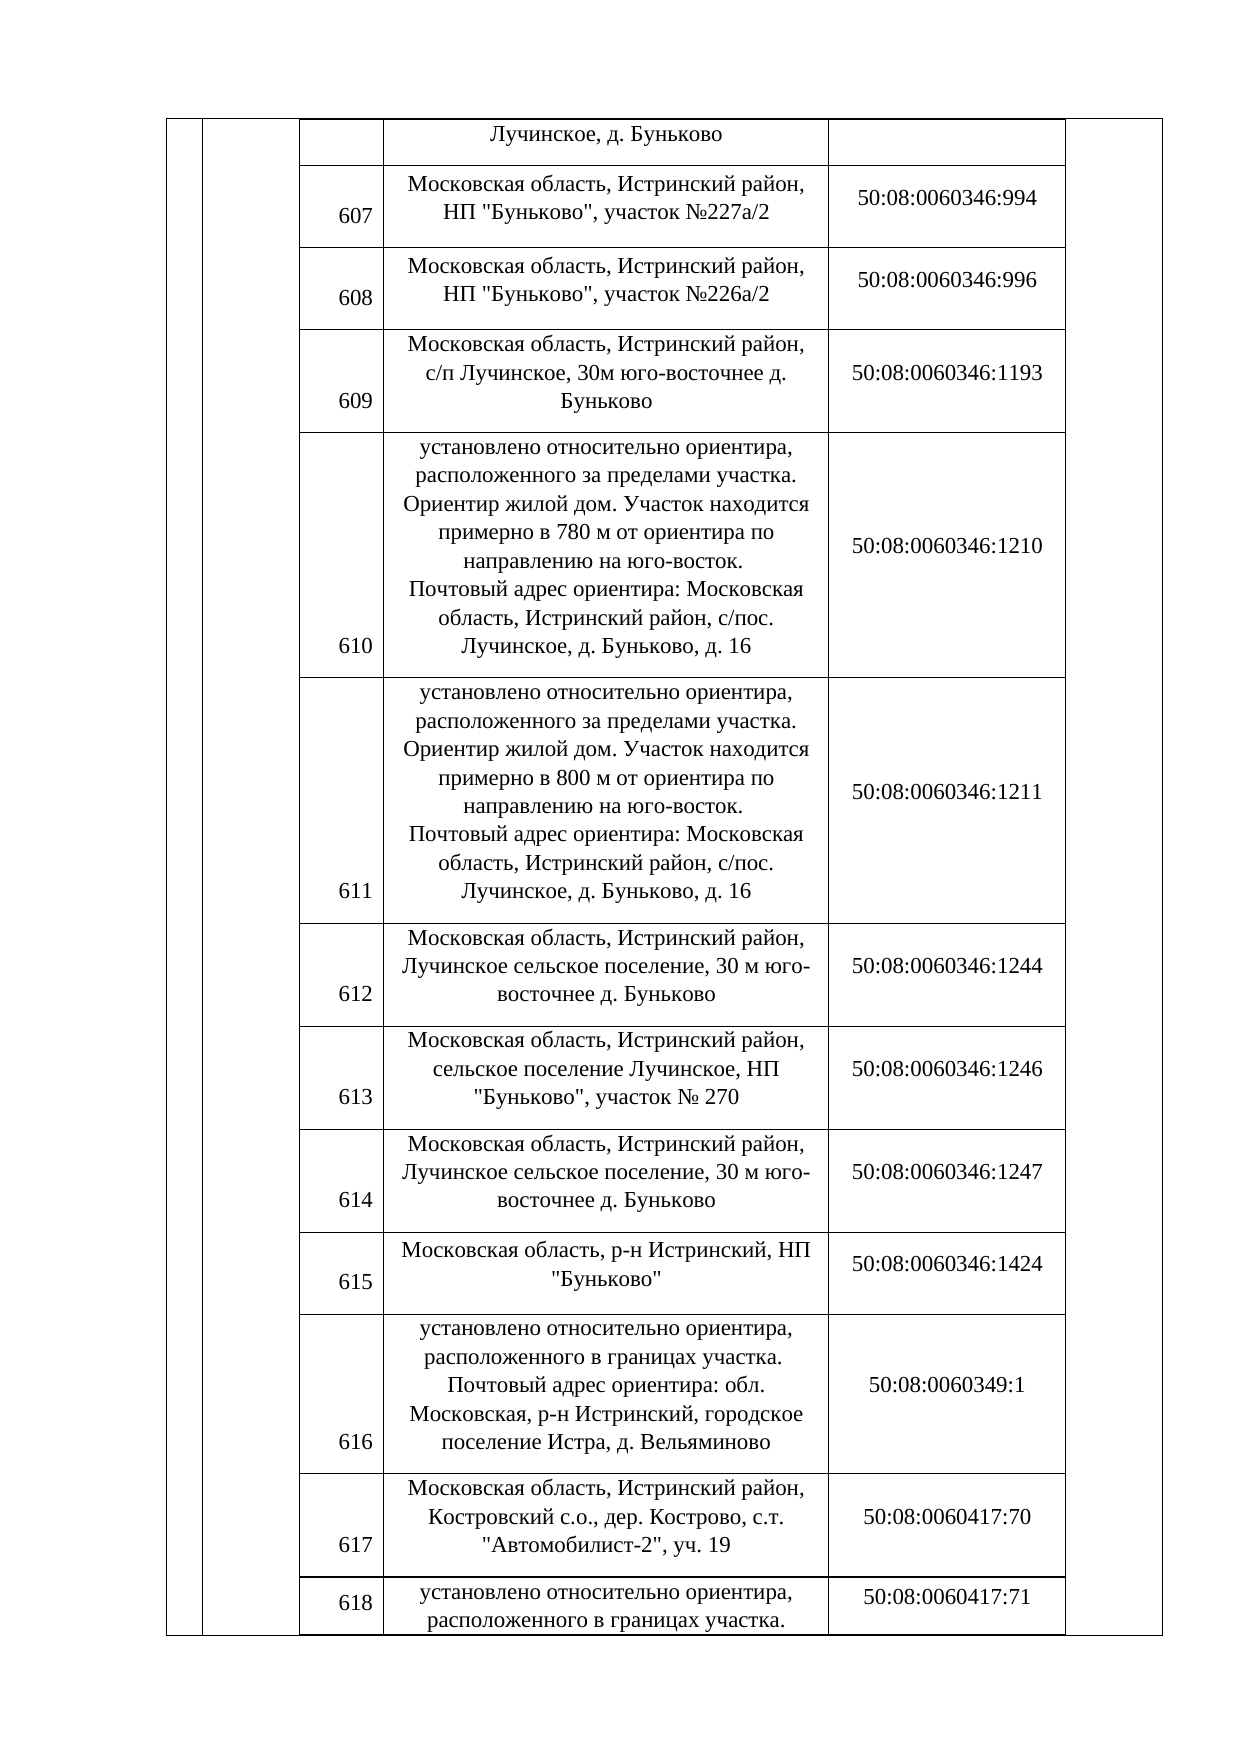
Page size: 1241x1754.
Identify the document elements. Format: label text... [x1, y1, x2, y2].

table_cell [829, 166, 1065, 247]
table_cell [384, 1233, 828, 1314]
table_cell [829, 330, 1065, 432]
table_cell [384, 330, 828, 432]
table_cell [1066, 119, 1162, 1635]
table_cell [384, 1027, 828, 1129]
table_cell [829, 924, 1065, 1026]
table_cell [300, 1130, 383, 1232]
table_cell [384, 1130, 828, 1232]
table_cell [384, 433, 828, 677]
table_cell [829, 1130, 1065, 1232]
table_cell [829, 1027, 1065, 1129]
table_cell [300, 1027, 383, 1129]
table_cell [829, 678, 1065, 923]
table_cell [829, 1233, 1065, 1314]
table_cell [300, 1315, 383, 1473]
table_cell [829, 120, 1065, 165]
table_cell [384, 924, 828, 1026]
table_cell [384, 120, 828, 165]
table_cell [829, 248, 1065, 329]
table_cell [300, 120, 383, 165]
table_cell [300, 166, 383, 247]
table_cell [300, 1233, 383, 1314]
table_cell [384, 166, 828, 247]
table_cell [300, 924, 383, 1026]
table_cell [203, 119, 299, 1635]
table_cell [829, 433, 1065, 677]
table_cell [384, 678, 828, 923]
table_cell [829, 1578, 1065, 1634]
table_cell [300, 330, 383, 432]
table_cell [300, 433, 383, 677]
table_cell [384, 248, 828, 329]
table_cell [300, 1578, 383, 1634]
table_cell [384, 1578, 828, 1634]
table_cell [300, 678, 383, 923]
table_cell [384, 1315, 828, 1473]
table_cell [829, 1315, 1065, 1473]
table_cell [384, 1474, 828, 1576]
table_cell 3 [167, 119, 202, 1635]
table_cell [300, 1474, 383, 1576]
table_cell [300, 248, 383, 329]
table_cell [829, 1474, 1065, 1576]
